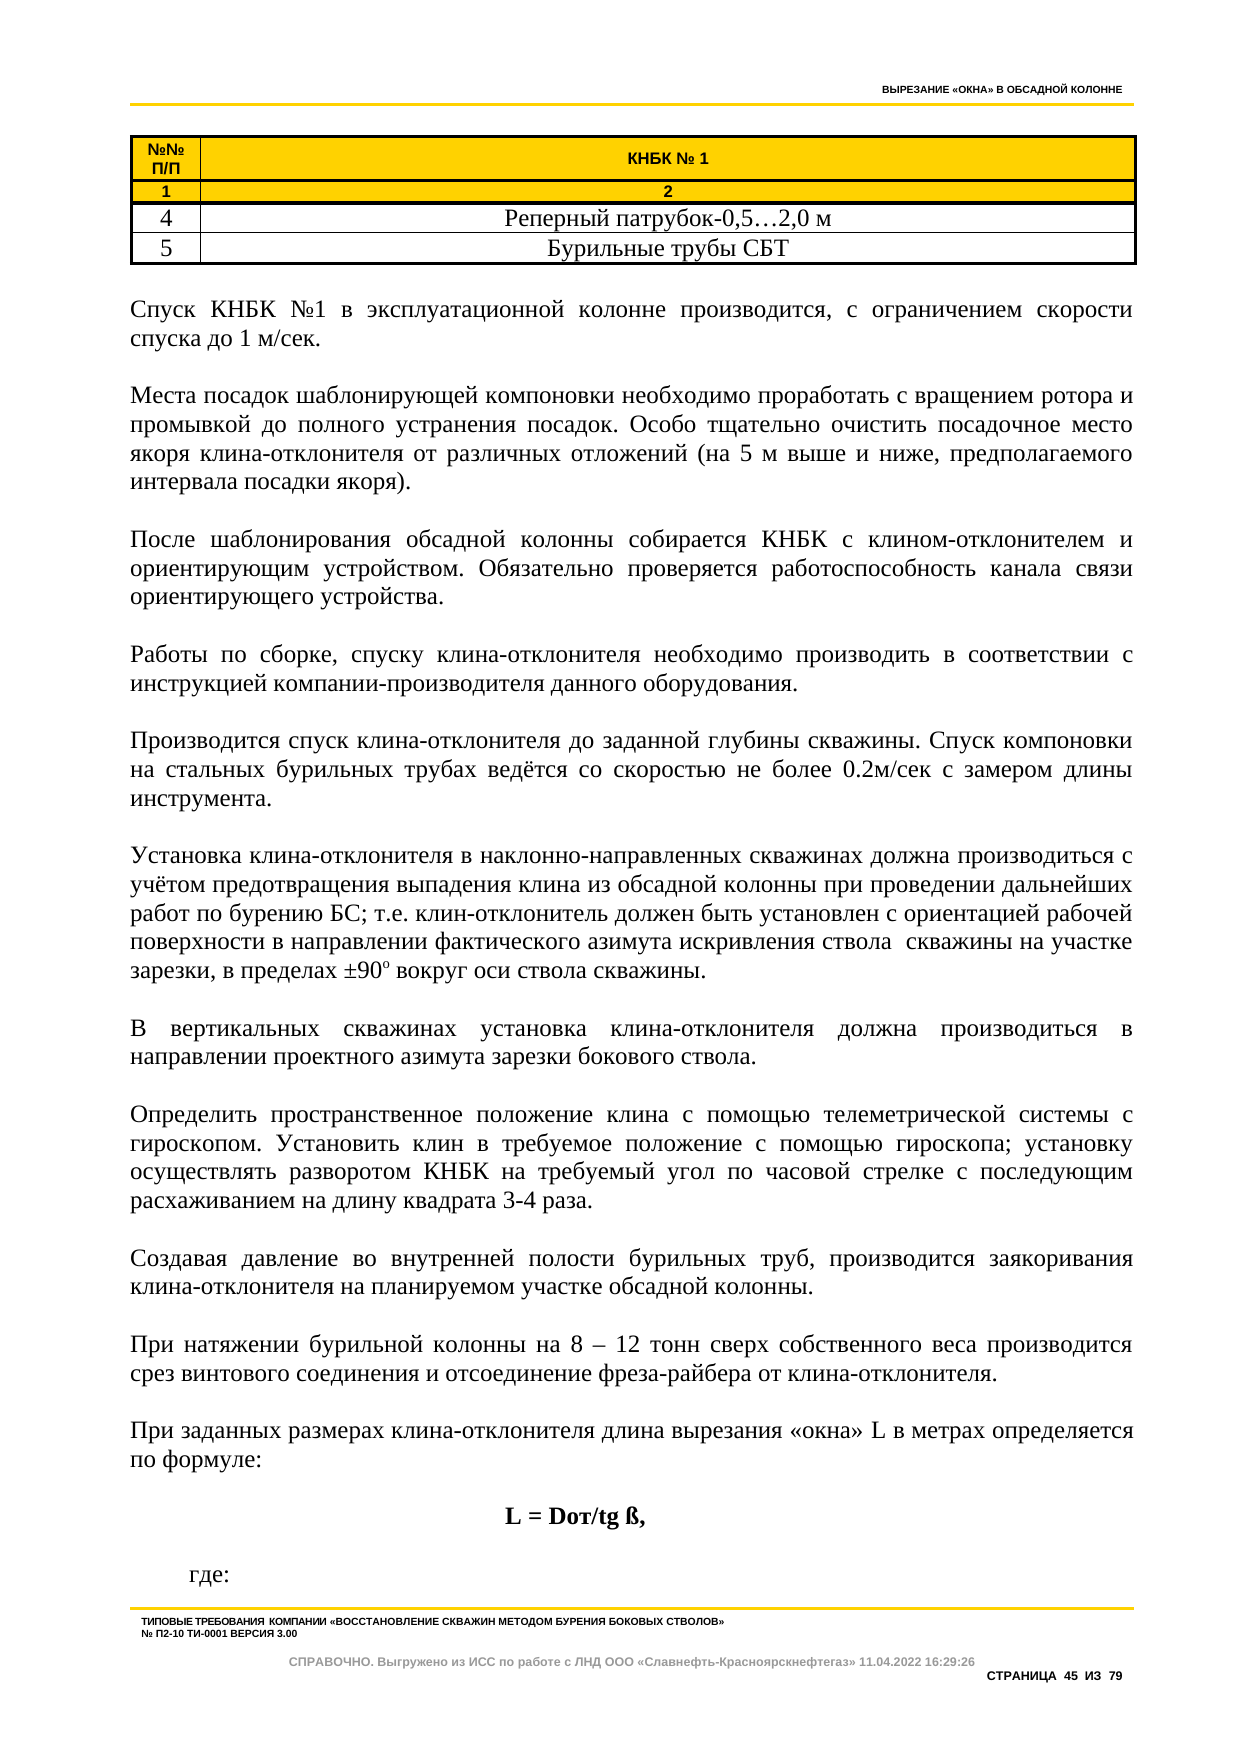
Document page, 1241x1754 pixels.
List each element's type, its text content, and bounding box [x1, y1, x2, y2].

table_header №№ п/п [133, 138, 200, 179]
text После шаблонирования обсадной колонны собирается КНБК с клином-отклонителем и ориентирующим устройством. Обязательно проверяется работоспособность канала связи ориентирующего устройства. [130, 524, 1134, 610]
table_cell 5 [133, 233, 200, 262]
text Установка клина-отклонителя в наклонно-направленных скважинах должна производиться с учётом предотвращения выпадения клина из обсадной колонны при проведении дальнейших работ по бурению БС; т.е. клин-отклонитель должен быть установлен с ориентацией рабочей поверхности в направлении фактического азимута искривления ствола скважины на участке зарезки, в пределах ±90о вокруг оси ствола скважины. [130, 840, 1134, 984]
text где: [189, 1559, 1134, 1588]
table_header КНБК № 1 [201, 138, 1134, 179]
text Производится спуск клина-отклонителя до заданной глубины скважины. Спуск компоновки на стальных бурильных трубах ведётся со скоростью не более 0.2м/сек с замером длины инструмента. [130, 725, 1134, 811]
text Определить пространственное положение клина с помощью телеметрической системы с гироскопом. Установить клин в требуемое положение с помощью гироскопа; установку осуществлять разворотом КНБК на требуемый угол по часовой стрелке с последующим расхаживанием на длину квадрата 3-4 раза. [130, 1099, 1134, 1214]
text Создавая давление во внутренней полости бурильных труб, производится заякоривания клина-отклонителя на планируемом участке обсадной колонны. [130, 1243, 1134, 1300]
text Места посадок шаблонирующей компоновки необходимо проработать с вращением ротора и промывкой до полного устранения посадок. Особо тщательно очистить посадочное место якоря клина-отклонителя от различных отложений (на 5 м выше и ниже, предполагаемого интервала посадки якоря). [130, 380, 1134, 495]
table_cell Реперный патрубок-0,5…2,0 м [201, 205, 1134, 232]
text L = Dот/tg ß, [505, 1501, 1134, 1530]
text Работы по сборке, спуску клина-отклонителя необходимо производить в соответствии с инструкцией компании-производителя данного оборудования. [130, 639, 1134, 696]
text В вертикальных скважинах установка клина-отклонителя должна производиться в направлении проектного азимута зарезки бокового ствола. [130, 1013, 1134, 1070]
text Спуск КНБК №1 в эксплуатационной колонне производится, с ограничением скорости спуска до 1 м/сек. [130, 294, 1134, 351]
table_cell Бурильные трубы СБТ [201, 233, 1134, 262]
table_cell 2 [201, 182, 1134, 201]
text При заданных размерах клина-отклонителя длина вырезания «окна» L в метрах определяется по формуле: [130, 1415, 1134, 1473]
table_cell 1 [133, 182, 200, 201]
text При натяжении бурильной колонны на 8 – 12 тонн сверх собственного веса производится срез винтового соединения и отсоединение фреза-райбера от клина-отклонителя. [130, 1329, 1134, 1386]
table_cell 4 [133, 205, 200, 232]
